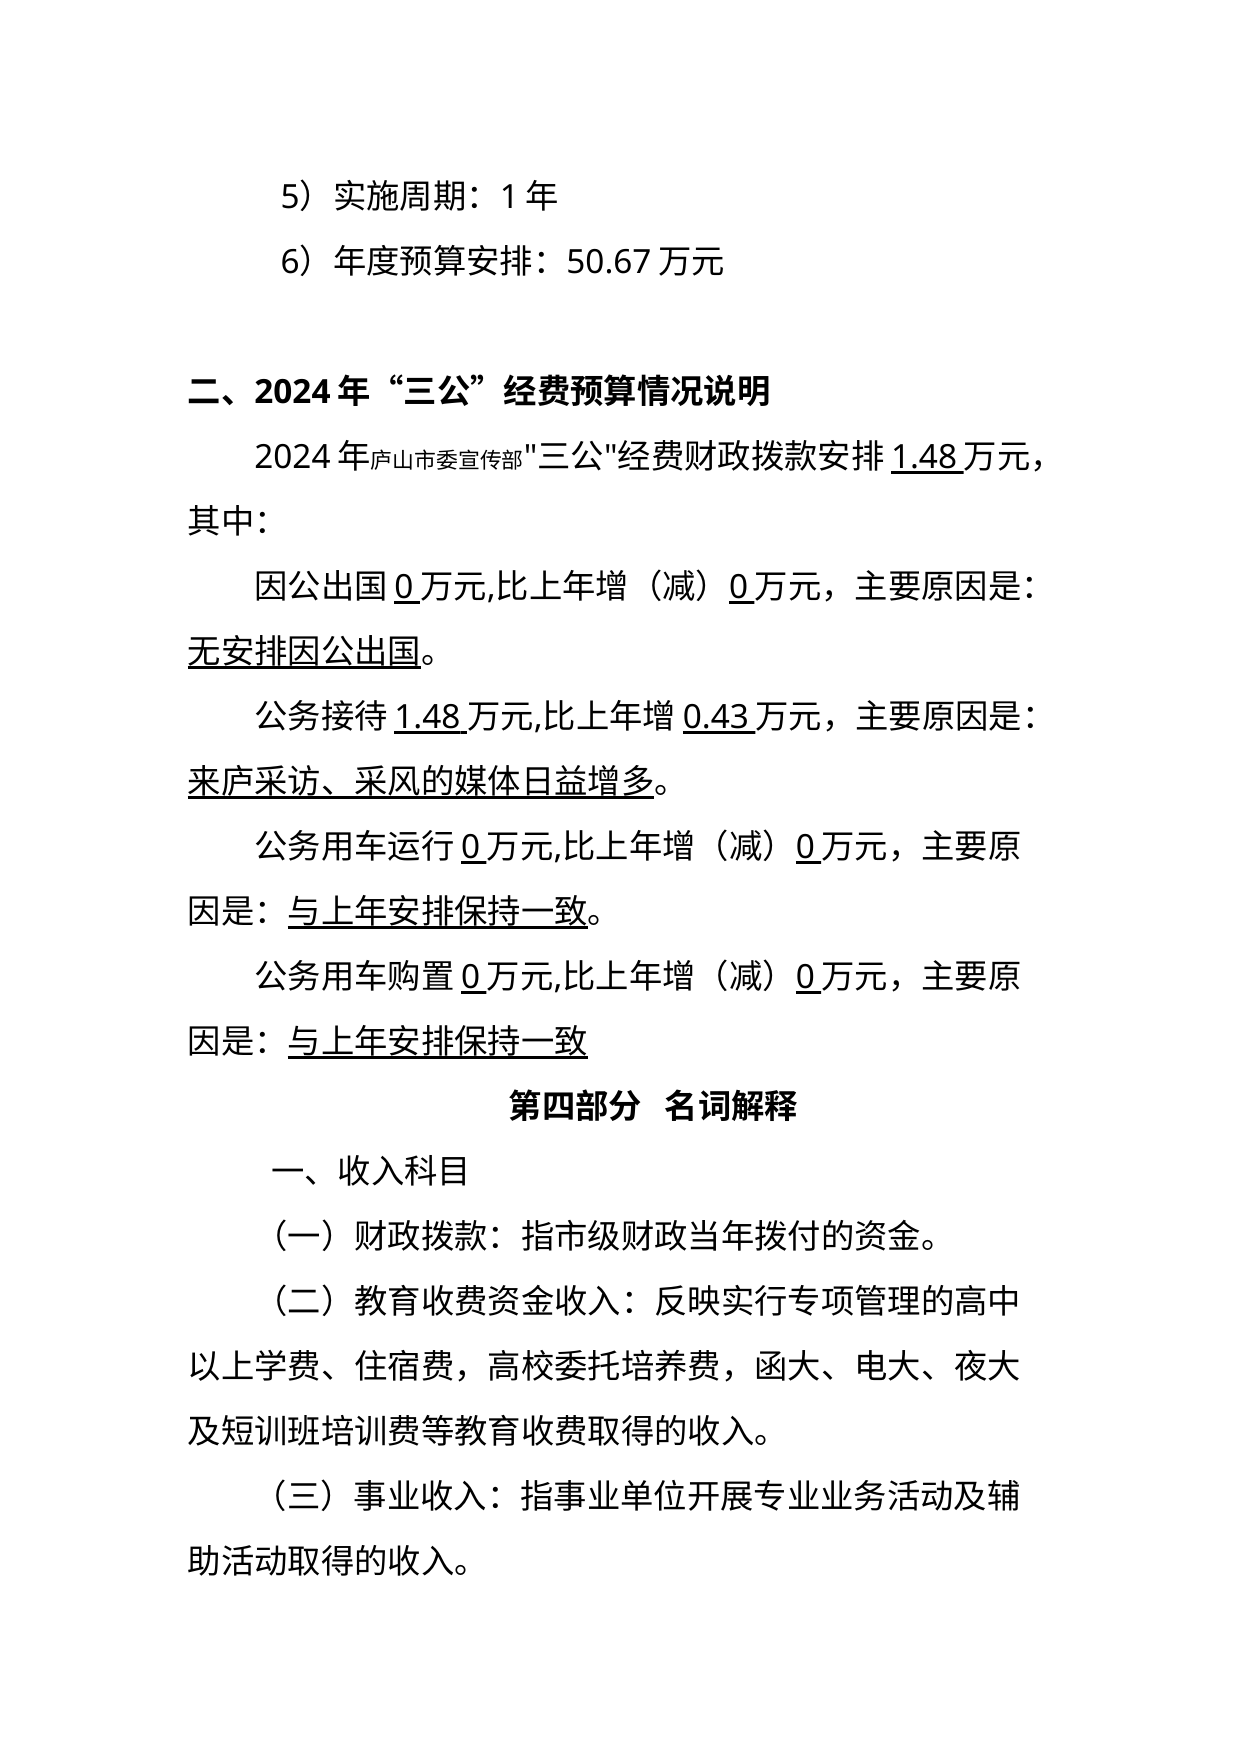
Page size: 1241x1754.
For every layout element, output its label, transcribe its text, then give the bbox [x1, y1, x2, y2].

text 2024年庐山市委宣传部"三公"经费财政拨款安排1.48万元，其中： [187, 422, 1053, 552]
text （三）事业收入：指事业单位开展专业业务活动及辅助活动取得的收入。 [187, 1462, 1053, 1592]
text 二、2024年“三公”经费预算情况说明 [187, 357, 1053, 422]
text 一、收入科目 [187, 1137, 1053, 1202]
text 因公出国0万元,比上年增（减）0万元，主要原因是：无安排因公出国。 [187, 552, 1053, 682]
text 第四部分 名词解释 [187, 1072, 1053, 1137]
text 6）年度预算安排：50.67万元 [187, 227, 1053, 292]
text 5）实施周期：1年 [187, 162, 1053, 227]
text 公务用车购置0万元,比上年增（减）0万元，主要原因是：与上年安排保持一致 [187, 942, 1053, 1072]
list 教育收费资金收入：反映实行专项管理的高中以上学费、住宿费，高校委托培养费，函大、电大、夜大及短训班培训费等教育收费取得的收入。 [187, 1267, 1053, 1462]
text 公务用车运行0万元,比上年增（减）0万元，主要原因是：与上年安排保持一致。 [187, 812, 1053, 942]
list 财政拨款：指市级财政当年拨付的资金。 [187, 1202, 1053, 1267]
text 公务接待1.48万元,比上年增0.43万元，主要原因是：来庐采访、采风的媒体日益增多。 [187, 682, 1053, 812]
